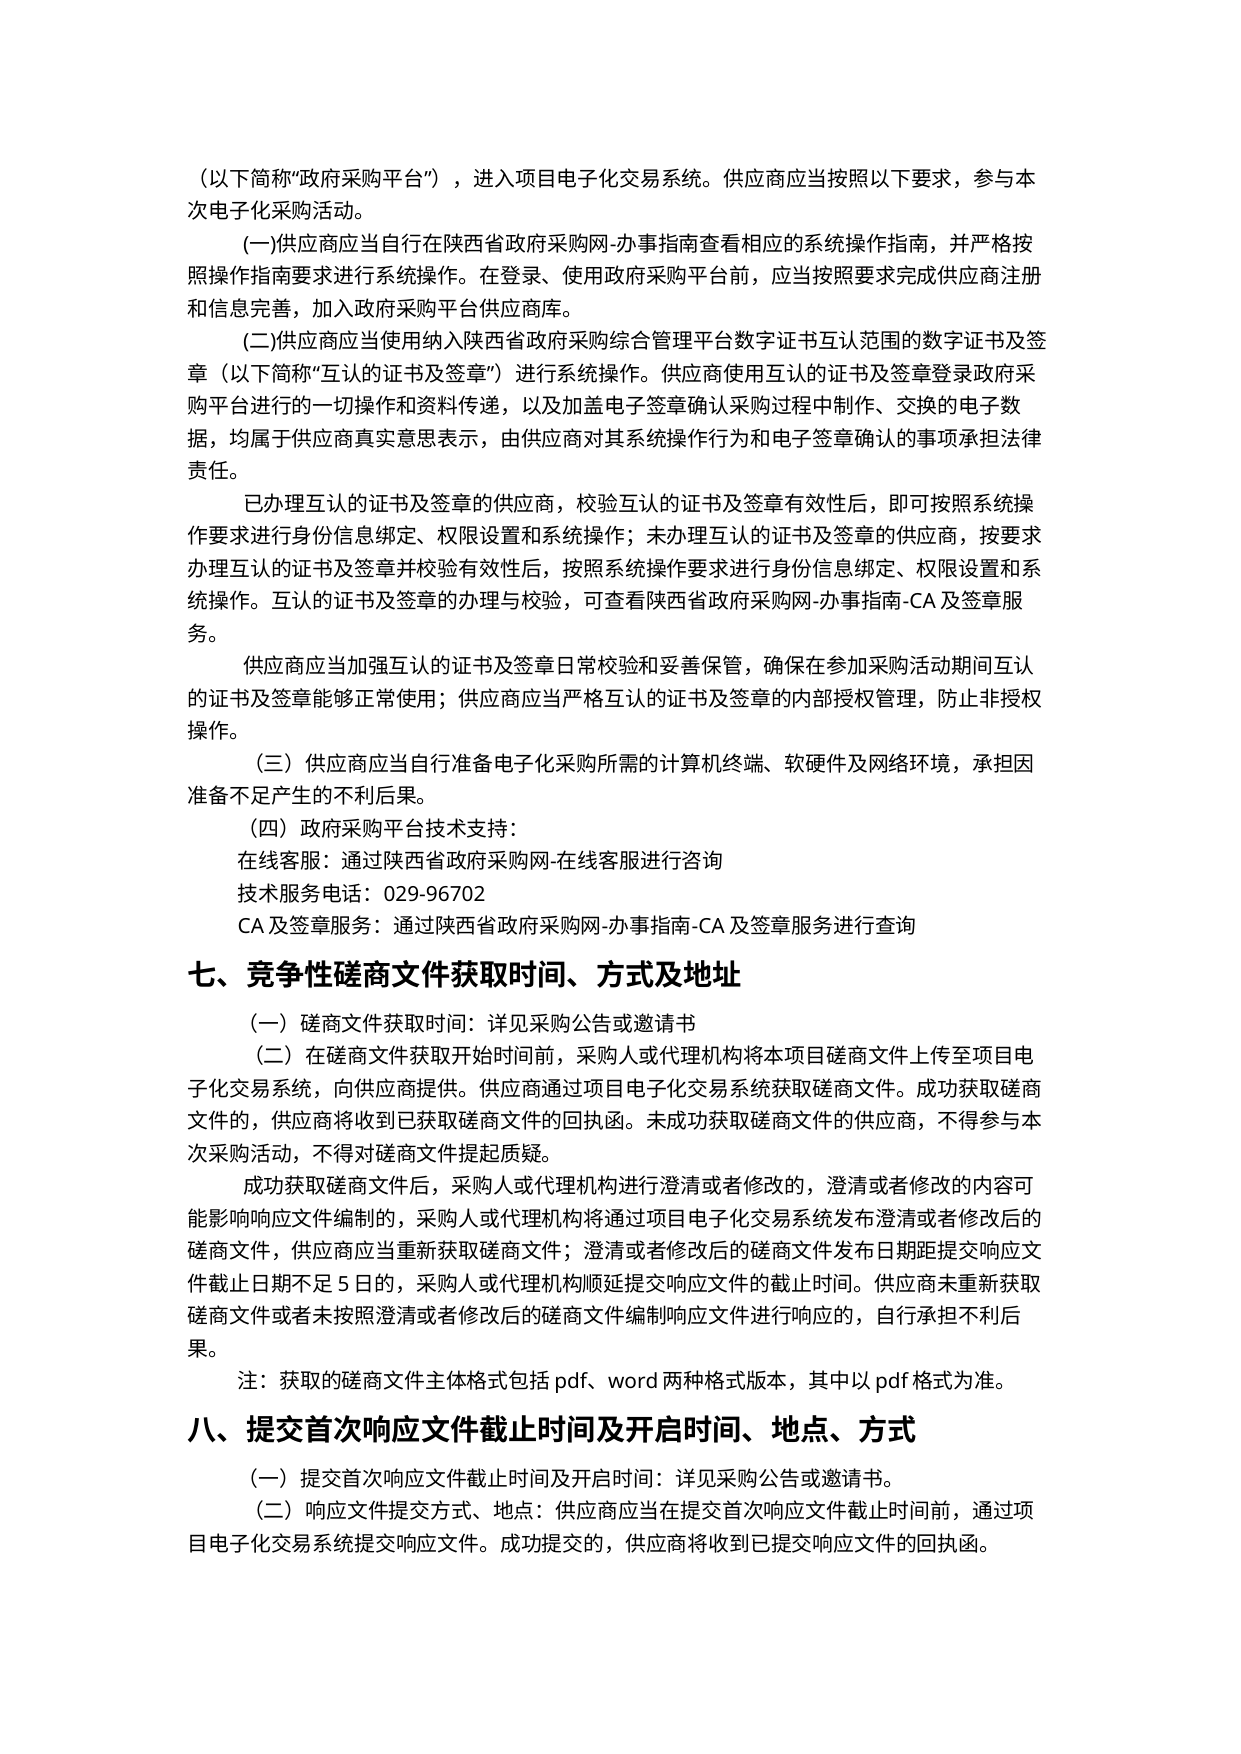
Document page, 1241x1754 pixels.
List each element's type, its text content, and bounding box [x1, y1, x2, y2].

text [187, 162, 1053, 227]
text （三）供应商应当自行准备电子化采购所需的计算机终端、软硬件及网络环境，承担因准备不足产生的不利后果。 [187, 747, 1053, 812]
text 七、竞争性磋商文件获取时间、方式及地址 [187, 942, 1053, 1007]
text （二）在磋商文件获取开始时间前，采购人或代理机构将本项目磋商文件上传至项目电子化交易系统，向供应商提供。供应商通过项目电子化交易系统获取磋商文件。成功获取磋商文件的，供应商将收到已获取磋商文件的回执函。未成功获取磋商文件的供应商，不得参与本次采购活动，不得对磋商文件提起质疑。 [187, 1039, 1053, 1169]
text 注：获取的磋商文件主体格式包括pdf、word两种格式版本，其中以pdf格式为准。 [187, 1364, 1053, 1397]
text （一）磋商文件获取时间：详见采购公告或邀请书 [187, 1007, 1053, 1039]
text 已办理互认的证书及签章的供应商，校验互认的证书及签章有效性后，即可按照系统操作要求进行身份信息绑定、权限设置和系统操作；未办理互认的证书及签章的供应商，按要求办理互认的证书及签章并校验有效性后，按照系统操作要求进行身份信息绑定、权限设置和系统操作。互认的证书及签章的办理与校验，可查看陕西省政府采购网-办事指南-CA及签章服务。 [187, 487, 1053, 649]
text 八、提交首次响应文件截止时间及开启时间、地点、方式 [187, 1397, 1053, 1462]
text 成功获取磋商文件后，采购人或代理机构进行澄清或者修改的，澄清或者修改的内容可能影响响应文件编制的，采购人或代理机构将通过项目电子化交易系统发布澄清或者修改后的磋商文件，供应商应当重新获取磋商文件；澄清或者修改后的磋商文件发布日期距提交响应文件截止日期不足5日的，采购人或代理机构顺延提交响应文件的截止时间。供应商未重新获取磋商文件或者未按照澄清或者修改后的磋商文件编制响应文件进行响应的，自行承担不利后果。 [187, 1169, 1053, 1364]
text （四）政府采购平台技术支持： [187, 812, 1053, 844]
text （一）提交首次响应文件截止时间及开启时间：详见采购公告或邀请书。 [187, 1462, 1053, 1494]
text 技术服务电话：029-96702 [187, 877, 1053, 909]
text (二)供应商应当使用纳入陕西省政府采购综合管理平台数字证书互认范围的数字证书及签章（以下简称“互认的证书及签章”）进行系统操作。供应商使用互认的证书及签章登录政府采购平台进行的一切操作和资料传递，以及加盖电子签章确认采购过程中制作、交换的电子数据，均属于供应商真实意思表示，由供应商对其系统操作行为和电子签章确认的事项承担法律责任。 [187, 324, 1053, 487]
text 在线客服：通过陕西省政府采购网-在线客服进行咨询 [187, 844, 1053, 877]
text (一)供应商应当自行在陕西省政府采购网-办事指南查看相应的系统操作指南，并严格按照操作指南要求进行系统操作。在登录、使用政府采购平台前，应当按照要求完成供应商注册和信息完善，加入政府采购平台供应商库。 [187, 227, 1053, 324]
text CA及签章服务：通过陕西省政府采购网-办事指南-CA及签章服务进行查询 [187, 909, 1053, 942]
text （二）响应文件提交方式、地点：供应商应当在提交首次响应文件截止时间前，通过项目电子化交易系统提交响应文件。成功提交的，供应商将收到已提交响应文件的回执函。 [187, 1494, 1053, 1559]
text 供应商应当加强互认的证书及签章日常校验和妥善保管，确保在参加采购活动期间互认的证书及签章能够正常使用；供应商应当严格互认的证书及签章的内部授权管理，防止非授权操作。 [187, 649, 1053, 747]
